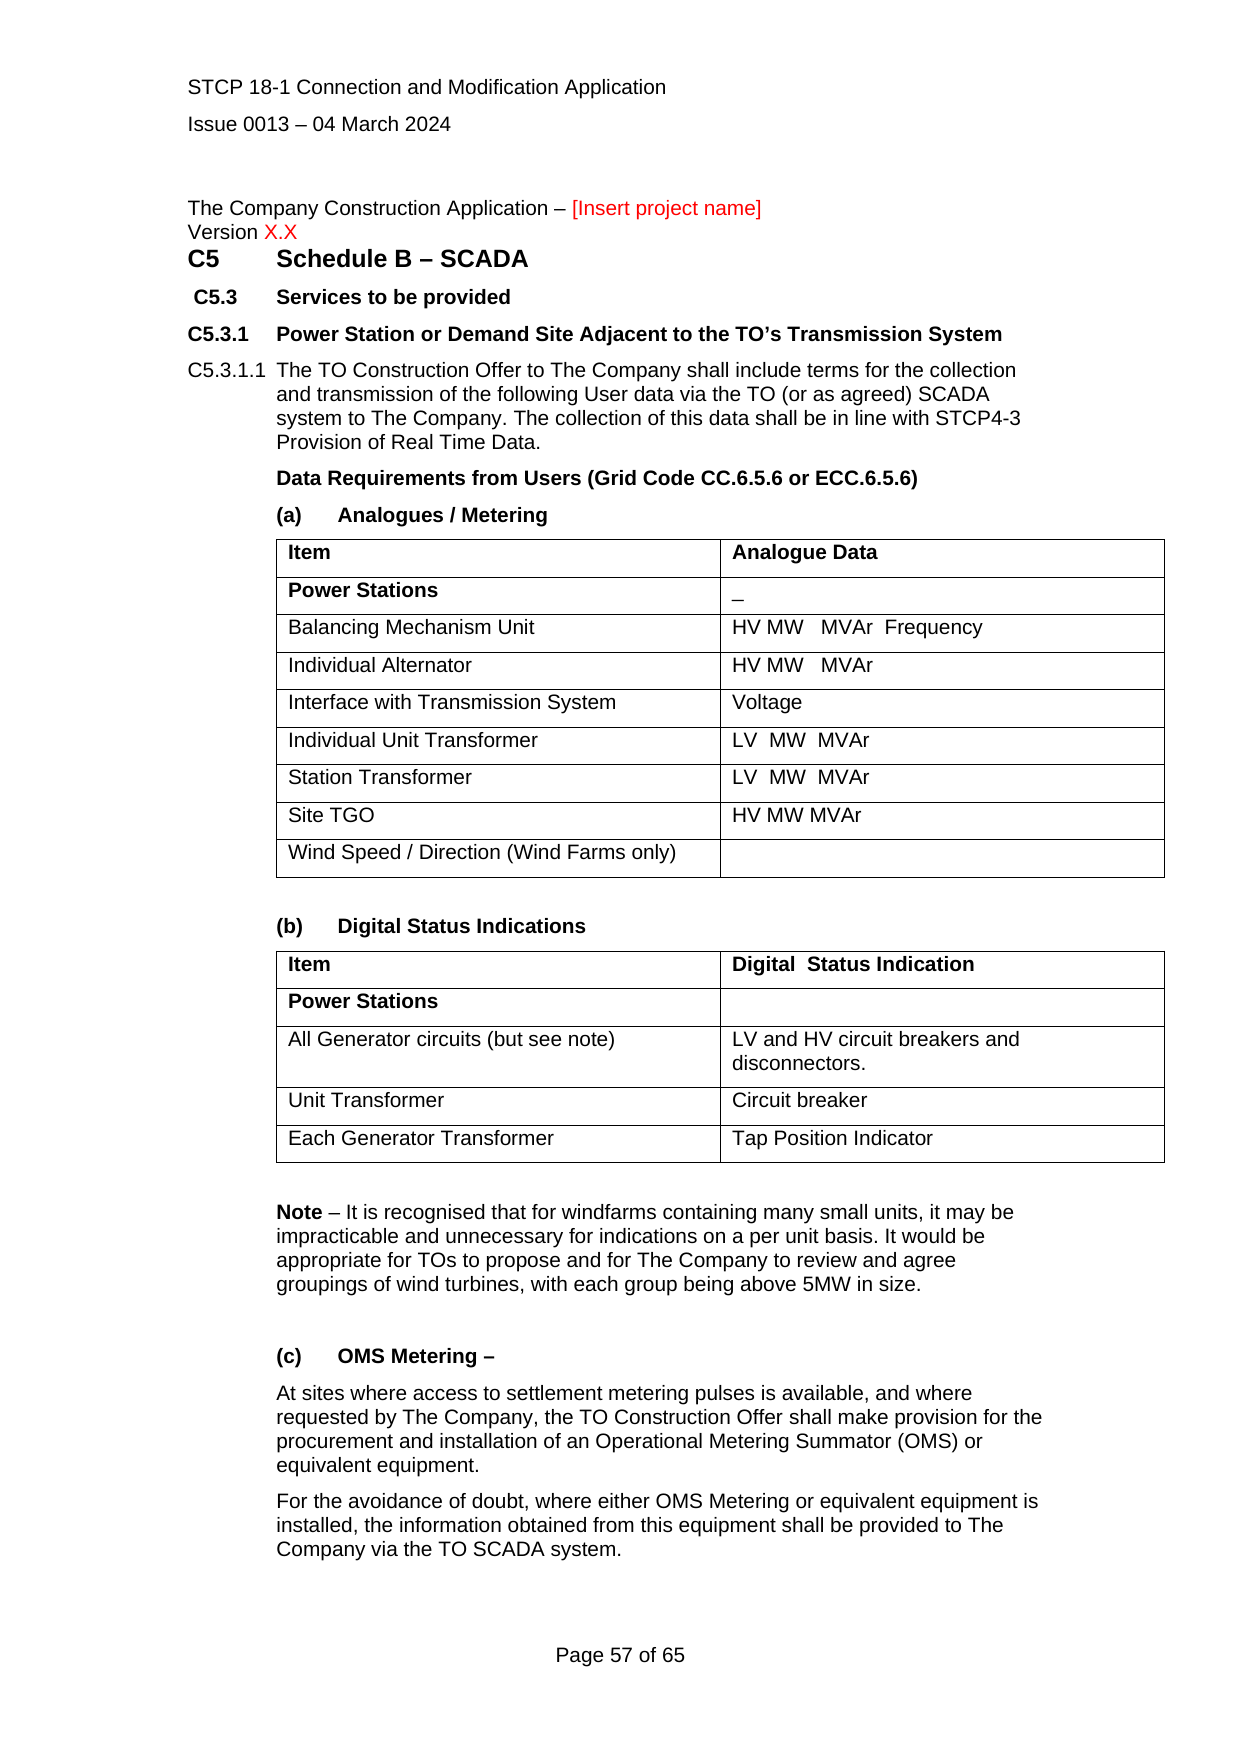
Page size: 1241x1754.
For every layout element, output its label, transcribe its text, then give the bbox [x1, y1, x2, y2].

table_cell HV MW MVAr Frequency [721, 615, 1164, 652]
table_cell Unit Transformer [277, 1088, 720, 1124]
table_cell LV MW MVAr [721, 728, 1164, 764]
text (b) Digital Status Indications [276, 914, 1053, 938]
table_cell Voltage [721, 690, 1164, 727]
table_cell Site TGO [277, 803, 720, 839]
text C5.3 Services to be provided [187, 285, 1053, 309]
table_cell Each Generator Transformer [277, 1126, 720, 1162]
text (c) OMS Metering – [276, 1344, 1053, 1368]
table_cell Power Stations [277, 989, 720, 1026]
table_cell [721, 989, 1164, 1026]
table_cell and HV circuit breakers and disconnectors. [721, 1027, 1164, 1087]
table_cell Wind Speed / Direction (Wind Farms only) [277, 840, 720, 877]
table_header Digital Status Indication [721, 952, 1164, 988]
text (a) Analogues / Metering [276, 503, 1053, 527]
subtitle Data Requirements from Users (Grid Code CC.6.5.6 or ECC.6.5.6) [276, 466, 1053, 490]
text C5 Schedule B – SCADA [187, 244, 1053, 272]
table_cell Circuit breaker [721, 1088, 1164, 1124]
table_cell All Generator circuits (but see note) [277, 1027, 720, 1087]
text C5.3.1 Power Station or Demand Site Adjacent to the TO’s Transmission System [187, 321, 1053, 345]
table_cell HV MW MVAr [721, 803, 1164, 839]
table_cell Interface with Transmission System [277, 690, 720, 727]
table_cell [721, 840, 1164, 877]
text C5.3.1.1 The TO Construction Offer to The Company shall include terms for the collection and transmission of the following User data via the TO (or as agreed) SCADA system to The Company. The collection of this data shall be in line with STCP4-3 Provision of Real Time Data. [187, 358, 1053, 454]
text At sites where access to settlement metering pulses is available, and where requested by The Company, the TO Construction Offer shall make provision for the procurement and installation of an Operational Metering Summator (OMS) or equivalent equipment. [276, 1381, 1053, 1477]
table_cell Individual Alternator [277, 653, 720, 689]
table_header Item [277, 540, 720, 577]
table_header Item [277, 952, 720, 988]
text Note – It is recognised that for windfarms containing many small units, it may be impracticable and unnecessary for indications on a per unit basis. It would be appropriate for TOs to propose and for The Company to review and agree groupings of wind turbines, with each group being above 5MW in size. [276, 1199, 1053, 1295]
table_cell HV MW MVAr [721, 653, 1164, 689]
table_cell Power Stations [277, 578, 720, 614]
table_cell LV MW MVAr [721, 765, 1164, 802]
table_cell Balancing Mechanism Unit [277, 615, 720, 652]
table_cell Individual Unit Transformer [277, 728, 720, 764]
text For the avoidance of doubt, where either OMS Metering or equivalent equipment is installed, the information obtained from this equipment shall be provided to The Company via the TO SCADA system. [276, 1489, 1053, 1561]
table_cell Station Transformer [277, 765, 720, 802]
table_header Analogue Data [721, 540, 1164, 577]
table_cell _ [721, 578, 1164, 614]
table_cell Tap Position Indicator [721, 1126, 1164, 1162]
